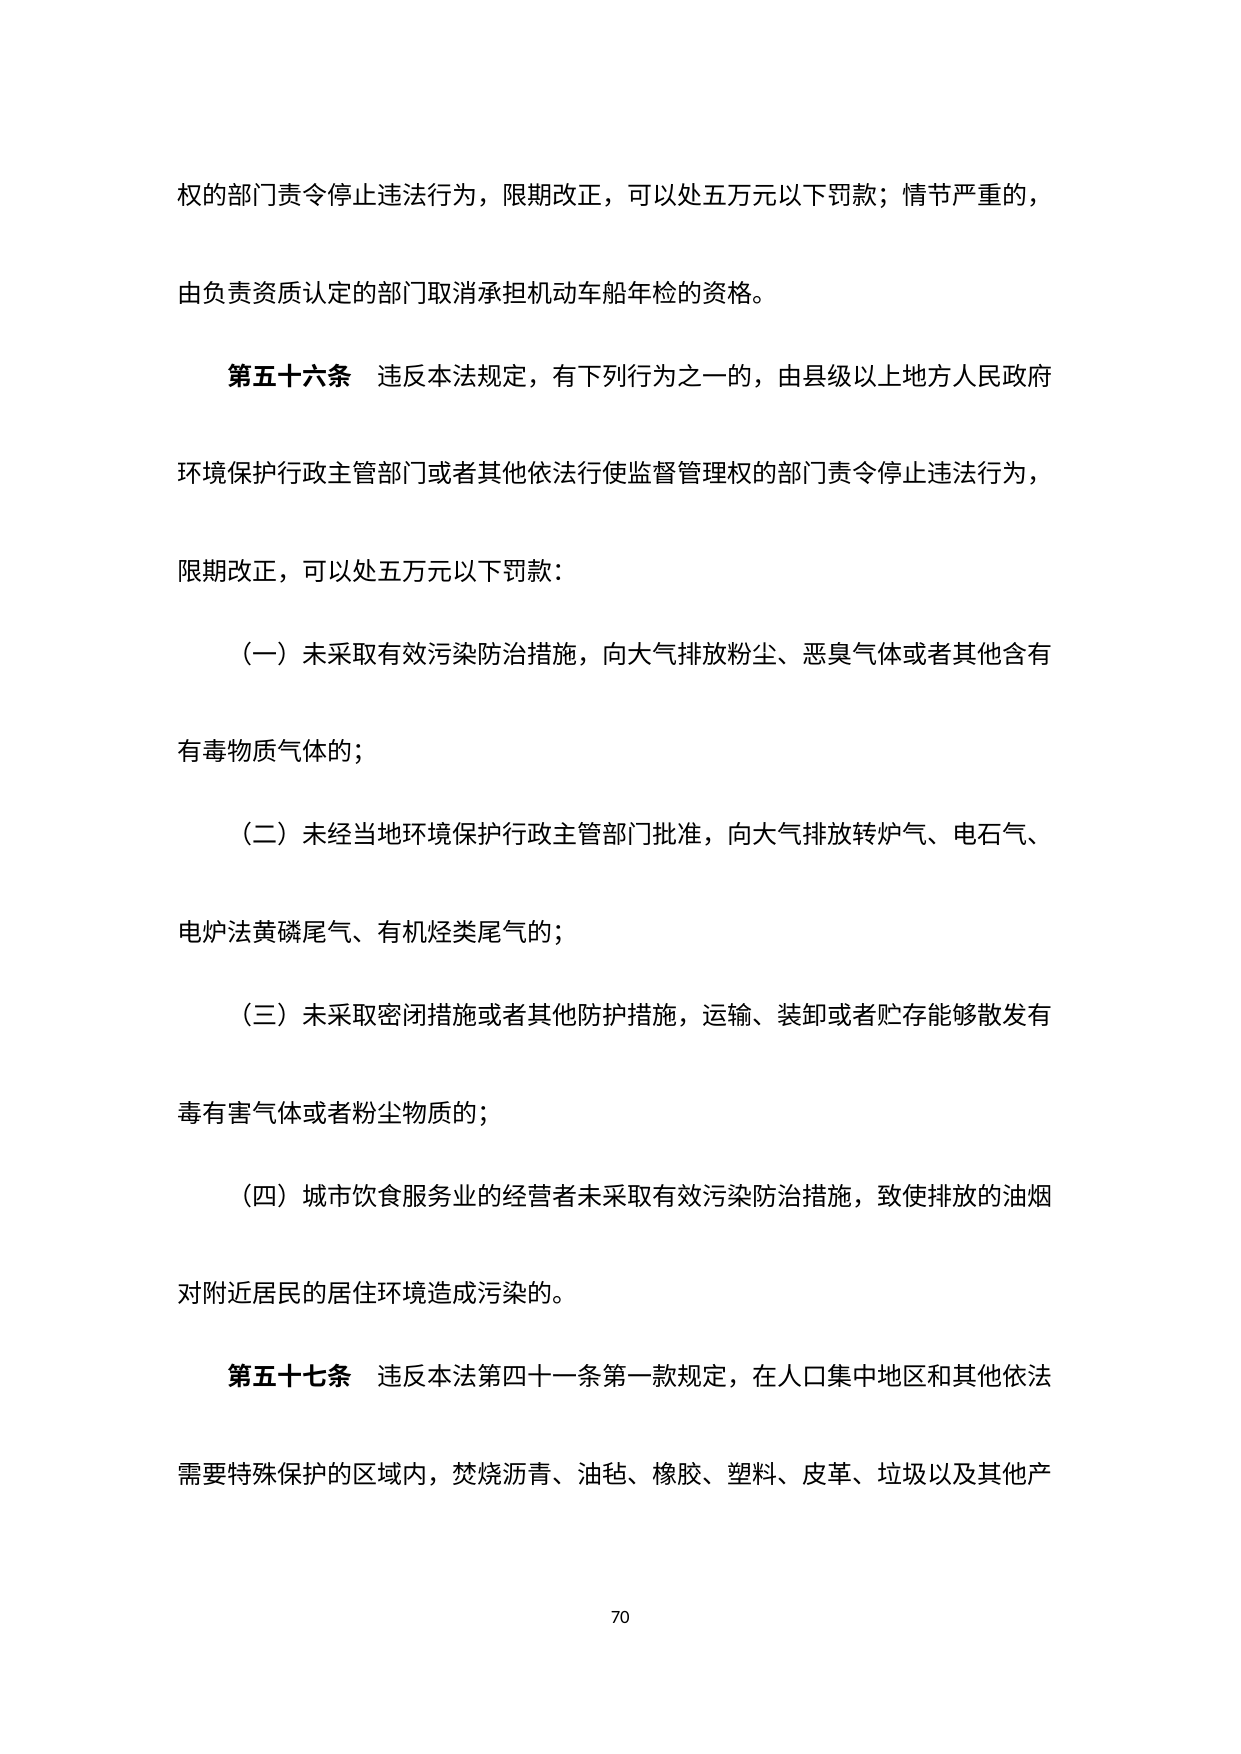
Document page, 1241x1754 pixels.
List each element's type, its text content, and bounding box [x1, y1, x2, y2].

text （一）未采取有效污染防治措施，向大气排放粉尘、恶臭气体或者其他含有有毒物质气体的； [177, 620, 1063, 782]
text （四）城市饮食服务业的经营者未采取有效污染防治措施，致使排放的油烟对附近居民的居住环境造成污染的。 [177, 1162, 1063, 1324]
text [177, 161, 1063, 324]
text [177, 1342, 1063, 1505]
text （三）未采取密闭措施或者其他防护措施，运输、装卸或者贮存能够散发有毒有害气体或者粉尘物质的； [177, 981, 1063, 1144]
text （二）未经当地环境保护行政主管部门批准，向大气排放转炉气、电石气、电炉法黄磷尾气、有机烃类尾气的； [177, 801, 1063, 963]
text 第五十六条 违反本法规定，有下列行为之一的，由县级以上地方人民政府环境保护行政主管部门或者其他依法行使监督管理权的部门责令停止违法行为，限期改正，可以处五万元以下罚款： [177, 342, 1063, 602]
